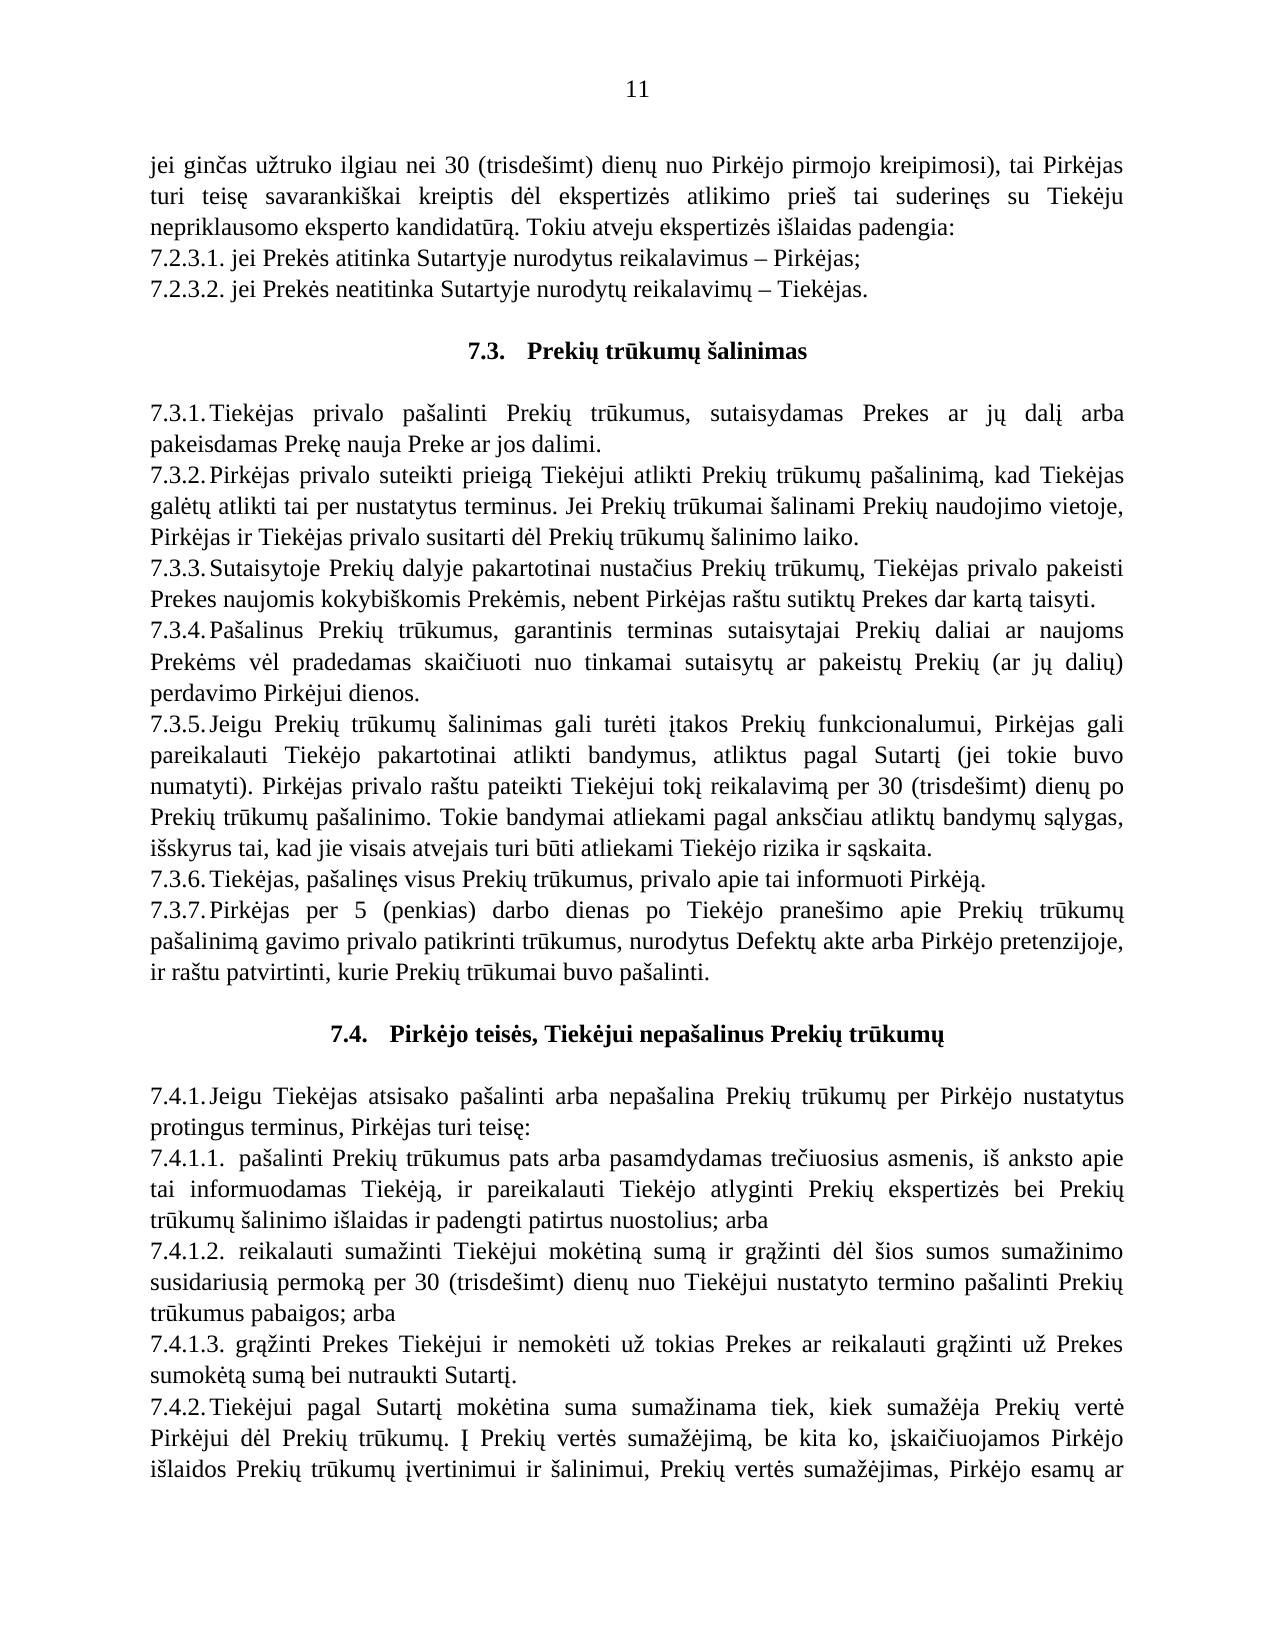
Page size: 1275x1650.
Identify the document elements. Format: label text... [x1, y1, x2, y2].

text 7.3.4. Pašalinus Prekių trūkumus, garantinis terminas sutaisytajai Prekių daliai ar naujoms Prekėms vėl pradedamas skaičiuoti nuo tinkamai sutaisytų ar pakeistų Prekių (ar jų dalių) perdavimo Pirkėjui dienos. [150, 616, 1125, 706]
text 7.3. Prekių trūkumų šalinimas [150, 336, 1125, 365]
text 7.4.1.1. pašalinti Prekių trūkumus pats arba pasamdydamas trečiuosius asmenis, iš anksto apie tai informuodamas Tiekėją, ir pareikalauti Tiekėjo atlyginti Prekių ekspertizės bei Prekių trūkumų šalinimo išlaidas ir padengti patirtus nuostolius; arba [150, 1143, 1125, 1234]
text 7.3.1. Tiekėjas privalo pašalinti Prekių trūkumus, sutaisydamas Prekes ar jų dalį arba pakeisdamas Prekę nauja Preke ar jos dalimi. [150, 398, 1125, 458]
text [150, 150, 1125, 241]
text 7.4. Pirkėjo teisės, Tiekėjui nepašalinus Prekių trūkumų [150, 1019, 1125, 1048]
text 7.2.3.2. jei Prekės neatitinka Sutartyje nurodytų reikalavimų – Tiekėjas. [150, 274, 1125, 303]
text 7.3.5. Jeigu Prekių trūkumų šalinimas gali turėti įtakos Prekių funkcionalumui, Pirkėjas gali pareikalauti Tiekėjo pakartotinai atlikti bandymus, atliktus pagal Sutartį (jei tokie buvo numatyti). Pirkėjas privalo raštu pateikti Tiekėjui tokį reikalavimą per 30 (trisdešimt) dienų po Prekių trūkumų pašalinimo. Tokie bandymai atliekami pagal anksčiau atliktų bandymų sąlygas, išskyrus tai, kad jie visais atvejais turi būti atliekami Tiekėjo rizika ir sąskaita. [150, 709, 1125, 862]
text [150, 1392, 1125, 1482]
text 7.2.3.1. jei Prekės atitinka Sutartyje nurodytus reikalavimus – Pirkėjas; [150, 243, 1125, 272]
text 7.4.1. Jeigu Tiekėjas atsisako pašalinti arba nepašalina Prekių trūkumų per Pirkėjo nustatytus protingus terminus, Pirkėjas turi teisę: [150, 1081, 1125, 1141]
text 7.3.3. Sutaisytoje Prekių dalyje pakartotinai nustačius Prekių trūkumų, Tiekėjas privalo pakeisti Prekes naujomis kokybiškomis Prekėmis, nebent Pirkėjas raštu sutiktų Prekes dar kartą taisyti. [150, 553, 1125, 613]
text 7.3.7. Pirkėjas per 5 (penkias) darbo dienas po Tiekėjo pranešimo apie Prekių trūkumų pašalinimą gavimo privalo patikrinti trūkumus, nurodytus Defektų akte arba Pirkėjo pretenzijoje, ir raštu patvirtinti, kurie Prekių trūkumai buvo pašalinti. [150, 895, 1125, 986]
text 7.4.1.3. grąžinti Prekes Tiekėjui ir nemokėti už tokias Prekes ar reikalauti grąžinti už Prekes sumokėtą sumą bei nutraukti Sutartį. [150, 1329, 1125, 1389]
text 7.4.1.2. reikalauti sumažinti Tiekėjui mokėtiną sumą ir grąžinti dėl šios sumos sumažinimo susidariusią permoką per 30 (trisdešimt) dienų nuo Tiekėjui nustatyto termino pašalinti Prekių trūkumus pabaigos; arba [150, 1236, 1125, 1327]
text 7.3.2. Pirkėjas privalo suteikti prieigą Tiekėjui atlikti Prekių trūkumų pašalinimą, kad Tiekėjas galėtų atlikti tai per nustatytus terminus. Jei Prekių trūkumai šalinami Prekių naudojimo vietoje, Pirkėjas ir Tiekėjas privalo susitarti dėl Prekių trūkumų šalinimo laiko. [150, 460, 1125, 551]
text 7.3.6. Tiekėjas, pašalinęs visus Prekių trūkumus, privalo apie tai informuoti Pirkėją. [150, 864, 1125, 893]
